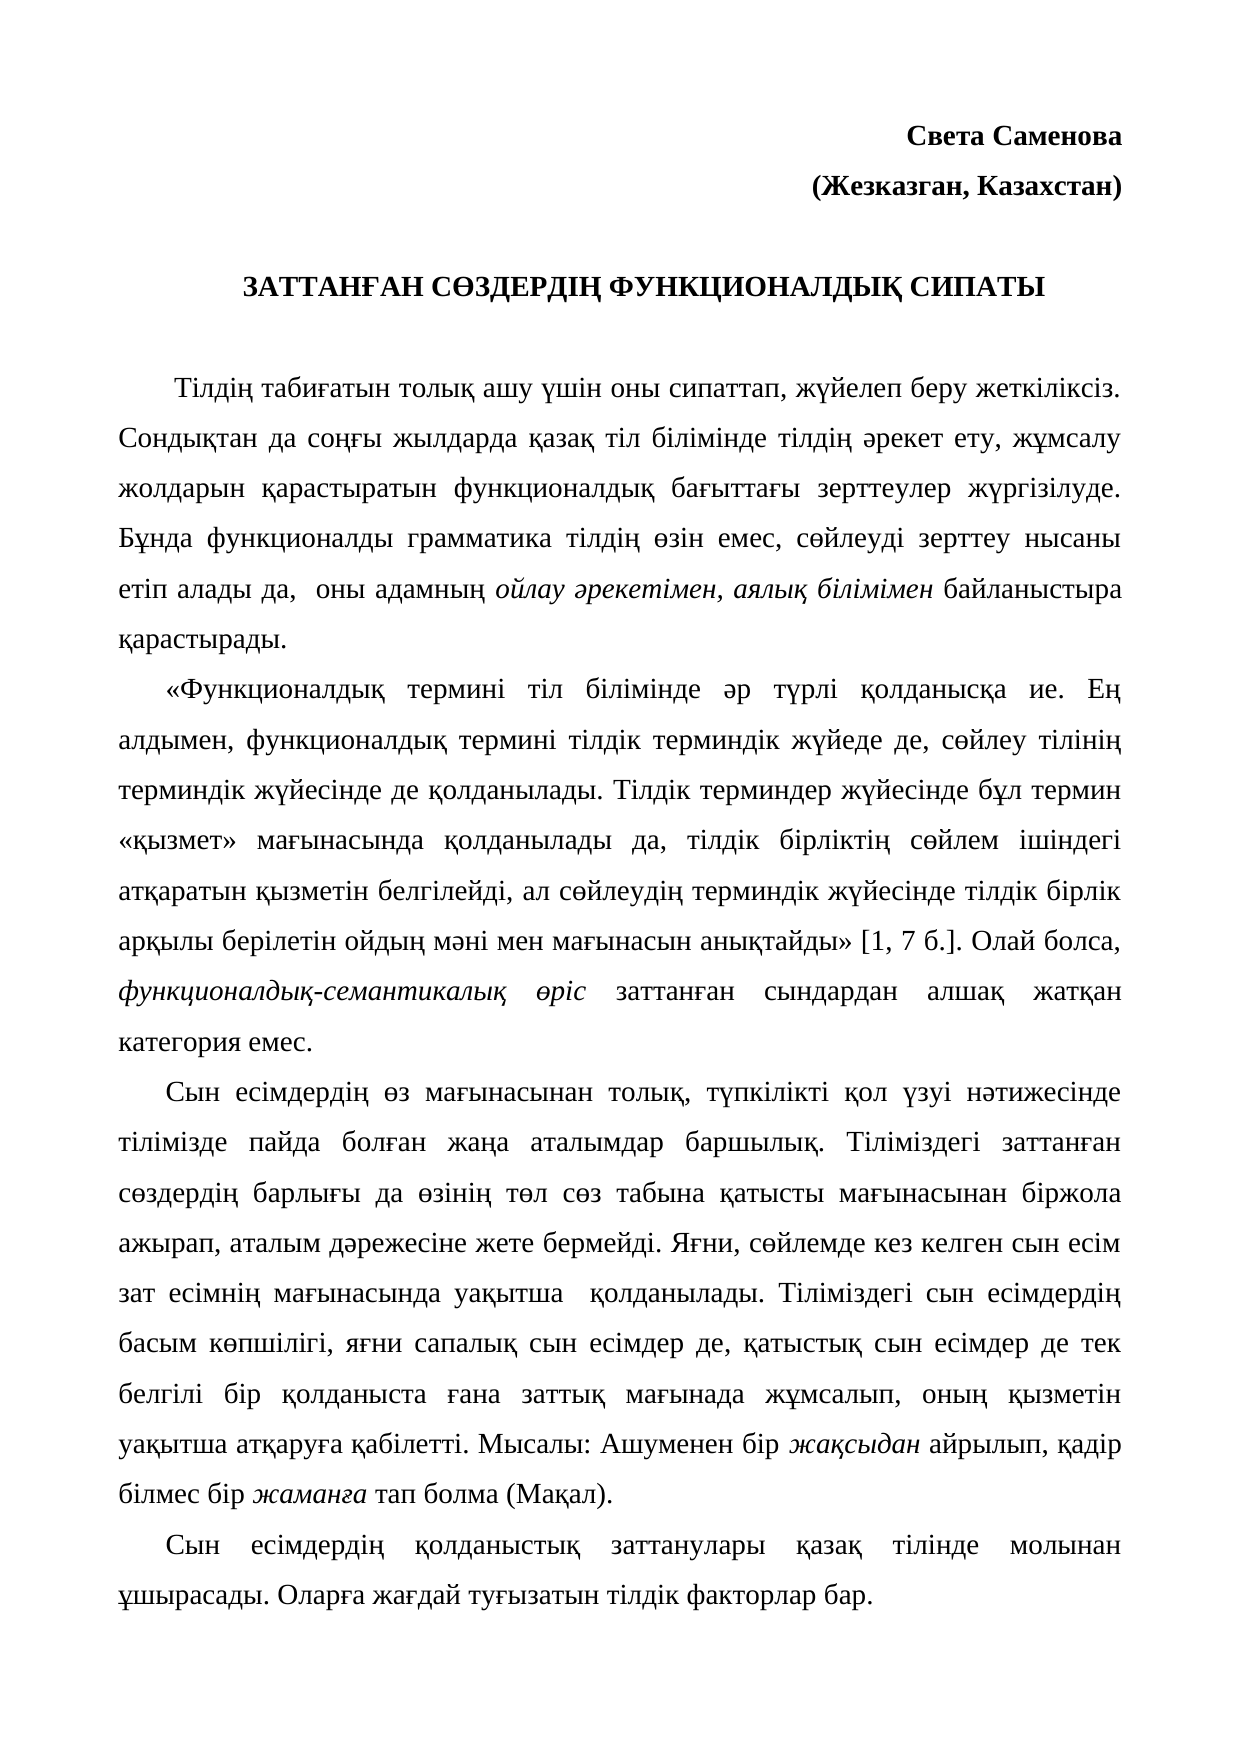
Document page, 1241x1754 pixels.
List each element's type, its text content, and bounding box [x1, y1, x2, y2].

title Сын есімдердің қолданыстық заттанулары қазақ тілінде молынан ұшырасады. Оларға жағдай туғызатын тілдік факторлар бар. [118, 1527, 1122, 1611]
text Света Саменова [118, 118, 1122, 152]
title ЗАТТАНҒАН СӨЗДЕРДІҢ ФУНКЦИОНАЛДЫҚ СИПАТЫ [118, 269, 1122, 303]
text «Функционалдық термині тіл білімінде әр түрлі қолданысқа ие. Ең алдымен, функционалдық термині тілдік терминдік жүйеде де, сөйлеу тілінің терминдік жүйесінде де қолданылады. Тілдік терминдер жүйесінде бұл термин «қызмет» мағынасында қолданылады да, тілдік бірліктің сөйлем ішіндегі атқаратын қызметін белгілейді, ал сөйлеудің терминдік жүйесінде тілдік бірлік арқылы берілетін ойдың мәні мен мағынасын анықтайды» [1, 7 б.]. Олай болса, функционалдық-семантикалық өріс заттанған сындардан алшақ жатқан категория емес. [118, 672, 1122, 1057]
text (Жезказган, Казахстан) [118, 168, 1122, 202]
text Тілдің табиғатын толық ашу үшін оны сипаттап, жүйелеп беру жеткіліксіз. Сондықтан да соңғы жылдарда қазақ тіл білімінде тілдің әрекет ету, жұмсалу жолдарын қарастыратын функционалдық бағыттағы зерттеулер жүргізілуде. Бұнда функционалды грамматика тілдің өзін емес, сөйлеуді зерттеу нысаны етіп алады да, оны адамның ойлау әрекетімен, аялық білімімен байланыстыра қарастырады. [118, 370, 1122, 655]
title Сын есімдердің өз мағынасынан толық, түпкілікті қол үзуі нәтижесінде тілімізде пайда болған жаңа аталымдар баршылық. Тіліміздегі заттанған сөздердің барлығы да өзінің төл сөз табына қатысты мағынасынан біржола ажырап, аталым дәрежесіне жете бермейді. Яғни, сөйлемде кез келген сын есім зат есімнің мағынасында уақытша қолданылады. Тіліміздегі сын есімдердің басым көпшілігі, яғни сапалық сын есімдер де, қатыстық сын есімдер де тек белгілі бір қолданыста ғана заттық мағынада жұмсалып, оның қызметін уақытша атқаруға қабілетті. Мысалы: Ашуменен бір жақсыдан айрылып, қадір білмес бір жаманға тап болма (Мақал). [118, 1074, 1122, 1510]
